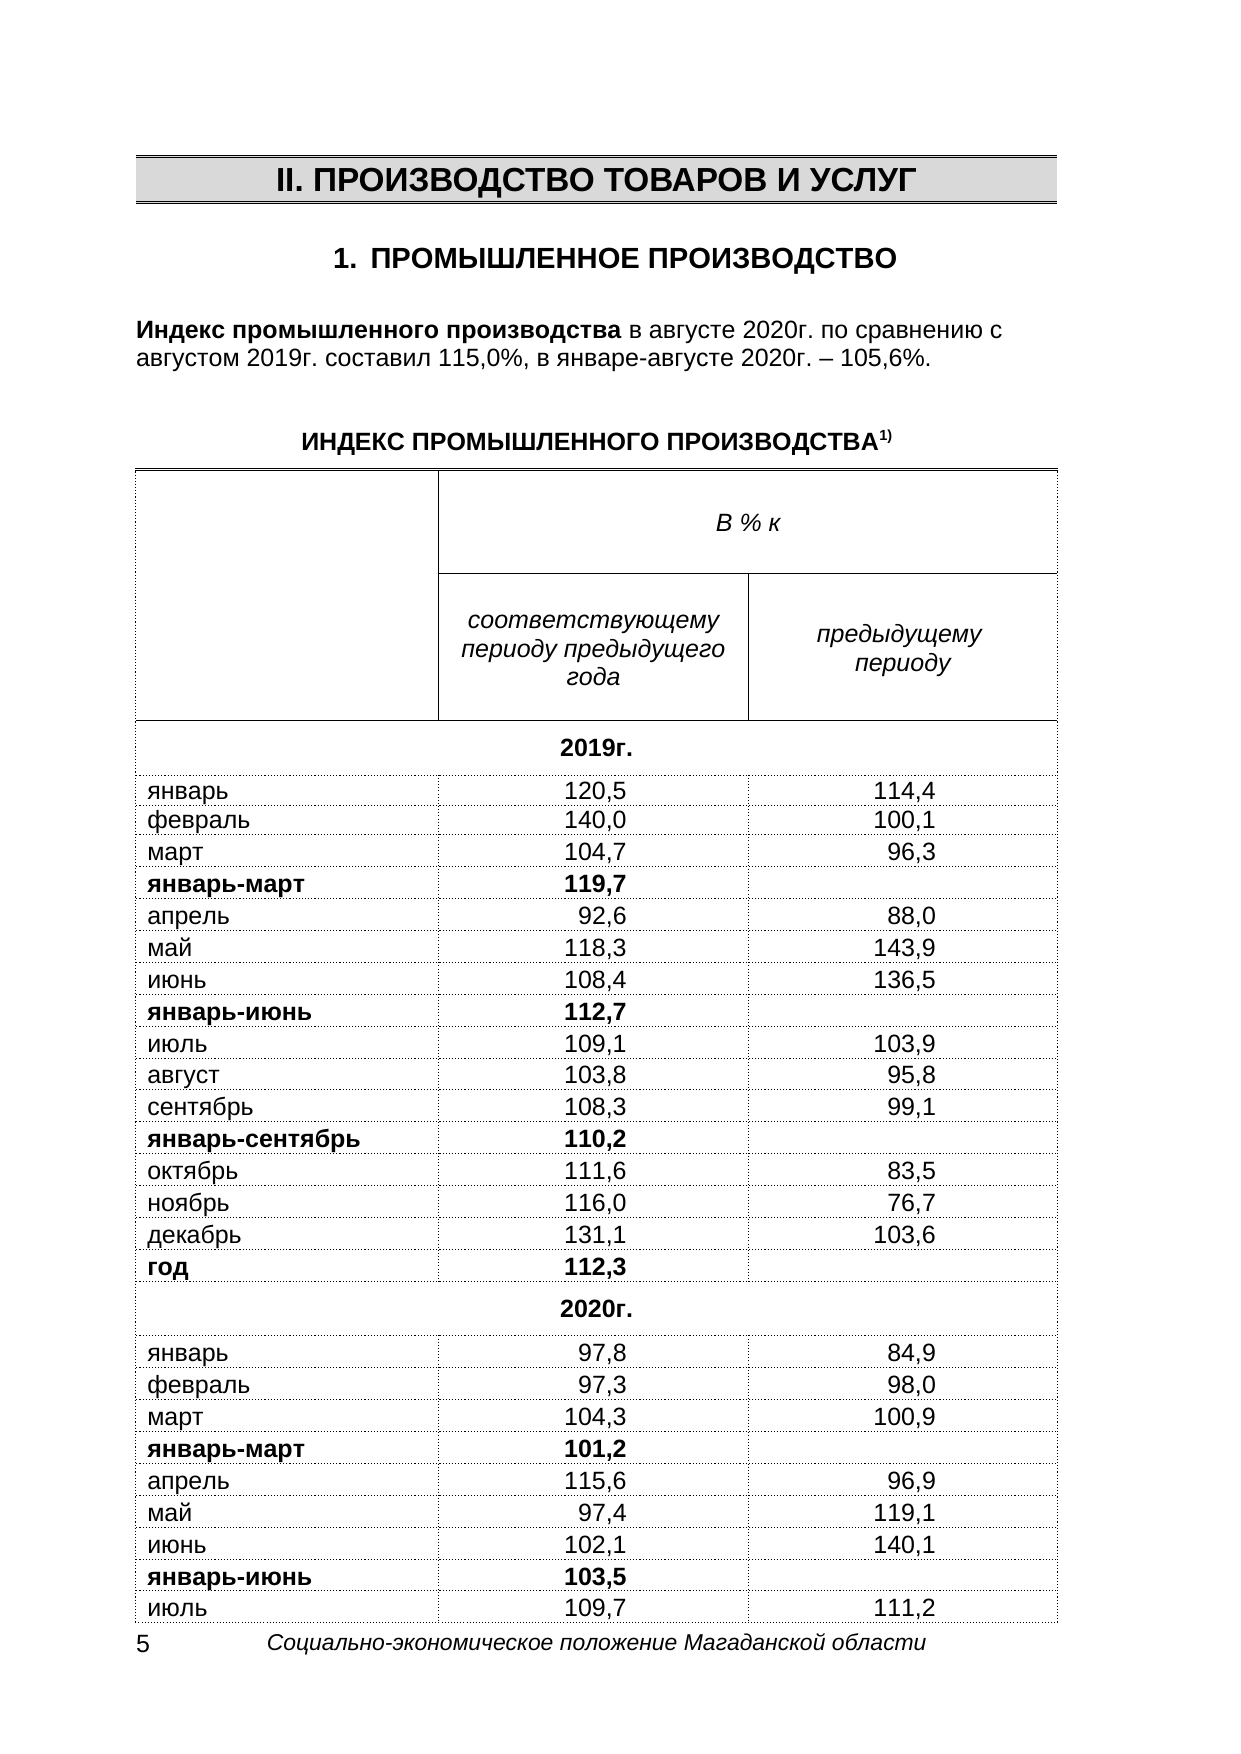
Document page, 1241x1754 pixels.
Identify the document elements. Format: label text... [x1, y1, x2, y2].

table_cell сентябрь [136, 1089, 439, 1121]
table_cell 97,3 [439, 1367, 748, 1399]
table_cell год [136, 1249, 439, 1281]
table_cell 101,2 [439, 1431, 748, 1463]
table_cell март [136, 834, 439, 866]
text ИНДЕКС ПРОМЫШЛЕННОГО ПРОИЗВОДСТВА1) [136, 427, 1057, 456]
table_cell 112,7 [439, 994, 748, 1026]
table_cell 103,9 [748, 1026, 1057, 1057]
table_cell 97,8 [439, 1335, 748, 1367]
table_cell январь-март [136, 866, 439, 898]
table_cell 83,5 [748, 1153, 1057, 1185]
table_cell 131,1 [439, 1217, 748, 1249]
table_cell 103,8 [439, 1058, 748, 1089]
table_cell 120,5 [439, 775, 748, 804]
subtitle II. ПРОИЗВОДСТВО ТОВАРОВ И УСЛУГ [136, 158, 1057, 201]
table_header [136, 471, 438, 720]
table_cell июль [136, 1026, 439, 1057]
table_cell 103,6 [748, 1217, 1057, 1249]
table_cell 102,1 [439, 1527, 748, 1558]
table_cell апрель [136, 898, 439, 930]
table_cell [748, 994, 1057, 1026]
table_cell апрель [136, 1463, 439, 1495]
table_cell январь-сентябрь [136, 1121, 439, 1153]
table_cell соответствующему периоду предыдущего года [439, 574, 748, 720]
table_cell 116,0 [439, 1185, 748, 1217]
table_cell 76,7 [748, 1185, 1057, 1217]
table_cell 100,9 [748, 1399, 1057, 1431]
table_cell октябрь [136, 1153, 439, 1185]
table_cell июль [136, 1590, 439, 1622]
table_cell [748, 866, 1057, 898]
table_cell 143,9 [748, 930, 1057, 962]
table_cell 108,3 [439, 1089, 748, 1121]
table_cell 111,2 [748, 1590, 1057, 1622]
table_cell 109,1 [439, 1026, 748, 1057]
table_cell 84,9 [748, 1335, 1057, 1367]
table_cell 118,3 [439, 930, 748, 962]
table_cell 99,1 [748, 1089, 1057, 1121]
table_cell 115,6 [439, 1463, 748, 1495]
table_cell 108,4 [439, 962, 748, 994]
table_cell 96,9 [748, 1463, 1057, 1495]
table_cell 2019г. [136, 721, 1057, 775]
table_cell 88,0 [748, 898, 1057, 930]
table_cell 140,0 [439, 805, 748, 834]
table_cell 95,8 [748, 1058, 1057, 1089]
table_cell [748, 1121, 1057, 1153]
table_cell [748, 1431, 1057, 1463]
table_cell 100,1 [748, 805, 1057, 834]
table_cell январь-март [136, 1431, 439, 1463]
table_header В % к [439, 471, 1057, 573]
table_cell [748, 1559, 1057, 1590]
table_cell 112,3 [439, 1249, 748, 1281]
table_cell февраль [136, 805, 439, 834]
table_cell март [136, 1399, 439, 1431]
text Индекс промышленного производства в августе 2020г. по сравнению с августом 2019г. составил 115,0%, в январе-августе 2020г. – 105,6%. [136, 315, 1057, 372]
table_cell декабрь [136, 1217, 439, 1249]
table_cell 110,2 [439, 1121, 748, 1153]
table_cell январь [136, 775, 439, 804]
table_cell июнь [136, 962, 439, 994]
table_cell 136,5 [748, 962, 1057, 994]
table_cell 2020г. [136, 1281, 1057, 1335]
table_cell 111,6 [439, 1153, 748, 1185]
table_cell январь [136, 1335, 439, 1367]
table_cell предыдущему периоду [749, 574, 1057, 720]
table_cell август [136, 1058, 439, 1089]
table_cell 97,4 [439, 1495, 748, 1527]
table_cell 103,5 [439, 1559, 748, 1590]
table_cell 119,1 [748, 1495, 1057, 1527]
table_cell 96,3 [748, 834, 1057, 866]
table_cell май [136, 930, 439, 962]
table_cell 104,7 [439, 834, 748, 866]
table_cell февраль [136, 1367, 439, 1399]
subtitle ПРОМЫШЛЕННОЕ ПРОИЗВОДСТВО [173, 241, 1057, 275]
table_cell 92,6 [439, 898, 748, 930]
table_cell 114,4 [748, 775, 1057, 804]
table_cell [748, 1249, 1057, 1281]
table_cell ноябрь [136, 1185, 439, 1217]
table_cell 109,7 [439, 1590, 748, 1622]
table_cell 98,0 [748, 1367, 1057, 1399]
table_cell январь-июнь [136, 994, 439, 1026]
table_cell 119,7 [439, 866, 748, 898]
table_cell 140,1 [748, 1527, 1057, 1558]
table_cell май [136, 1495, 439, 1527]
table_cell январь-июнь [136, 1559, 439, 1590]
table_cell июнь [136, 1527, 439, 1558]
table_cell 104,3 [439, 1399, 748, 1431]
